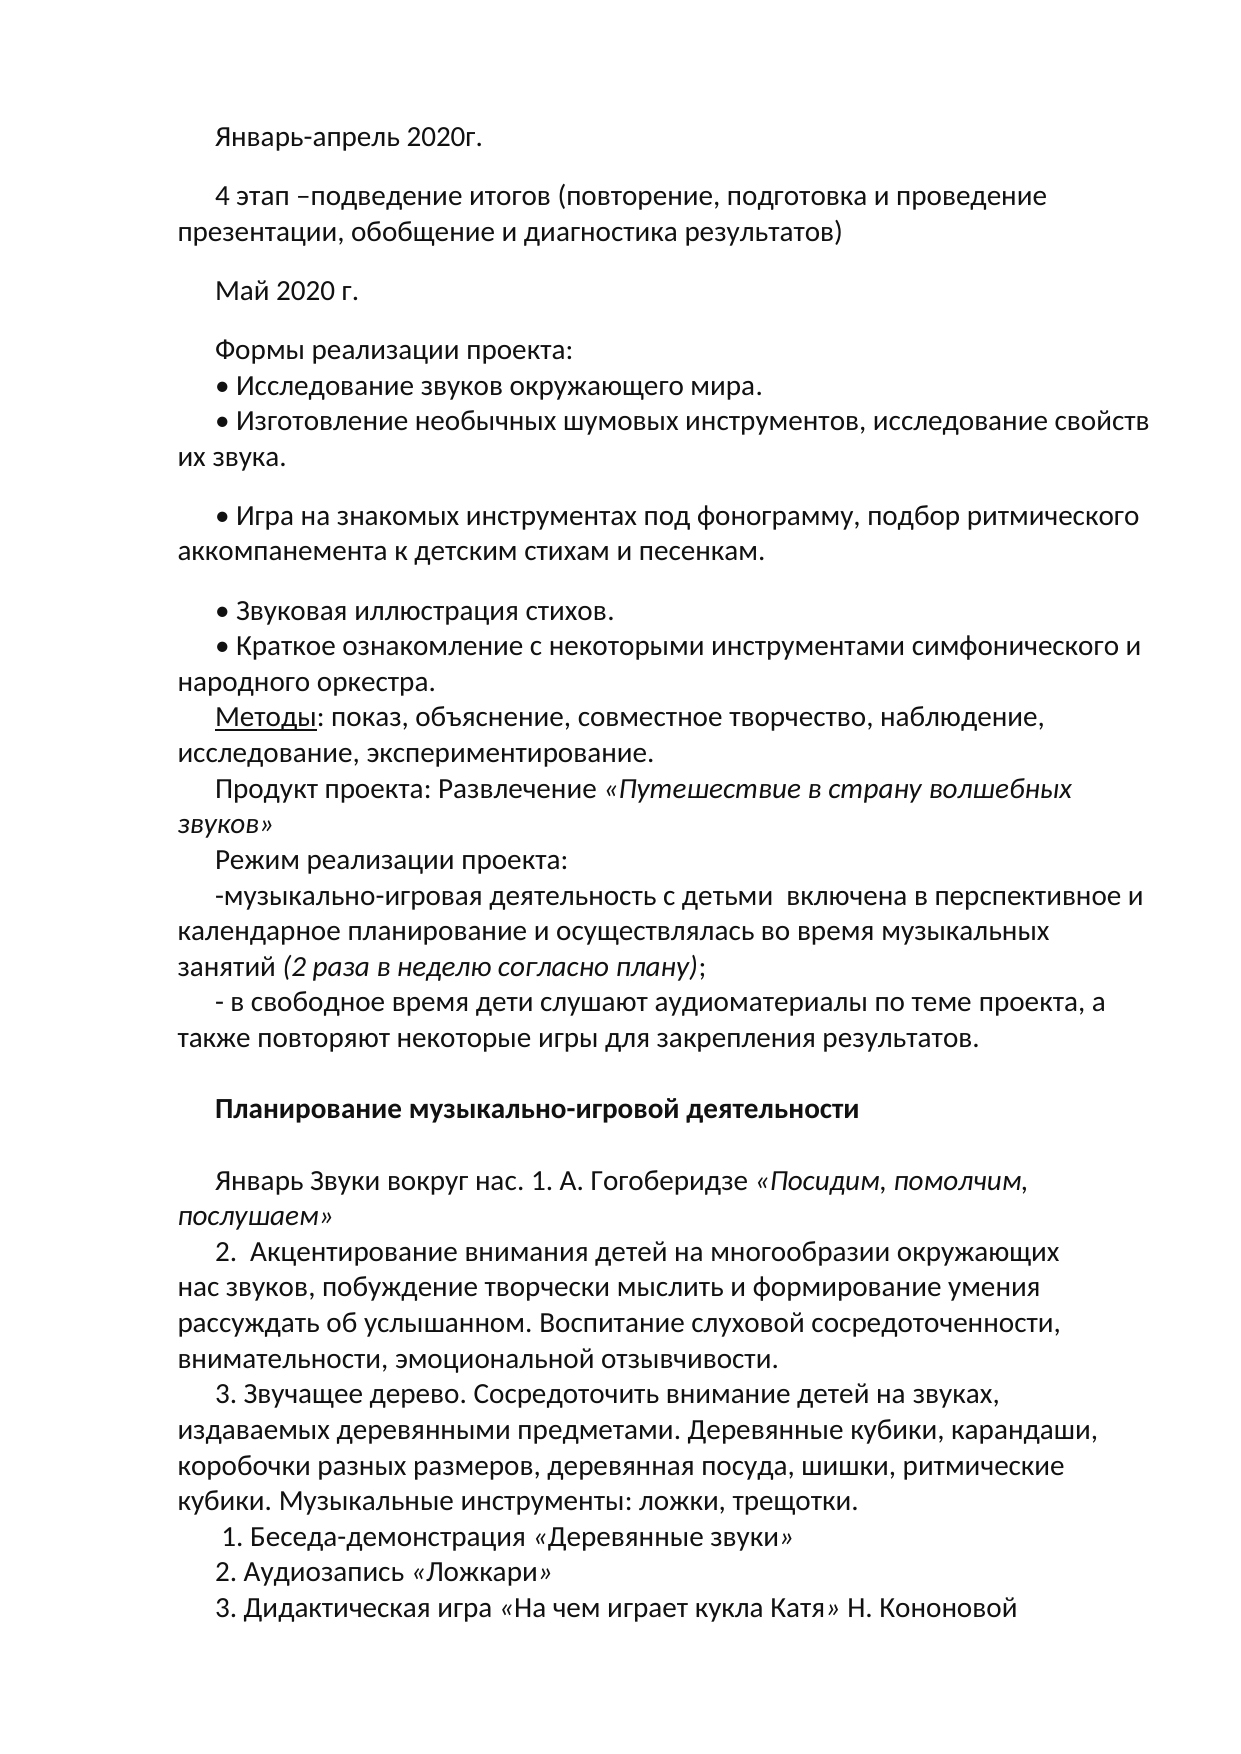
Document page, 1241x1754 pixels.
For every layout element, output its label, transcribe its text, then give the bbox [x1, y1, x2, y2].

text • Исследование звуков окружающего мира. [177, 367, 1152, 402]
text Режим реализации проекта: [177, 841, 1152, 877]
text • Игра на знакомых инструментах под фонограмму, подбор ритмического аккомпанемента к детским стихам и песенкам. [177, 497, 1152, 568]
text 1. Беседа-демонстрация «Деревянные звуки» [177, 1518, 1152, 1553]
text - в свободное время дети слушают аудиоматериалы по теме проекта, а также повторяют некоторые игры для закрепления результатов. [177, 983, 1152, 1055]
text Планирование музыкально-игровой деятельности [177, 1090, 1152, 1126]
text • Изготовление необычных шумовых инструментов, исследование свойств их звука. [177, 402, 1152, 473]
text Формы реализации проекта: [177, 331, 1152, 367]
text 3. Звучащее дерево. Сосредоточить внимание детей на звуках, издаваемых деревянными предметами. Деревянные кубики, карандаши, коробочки разных размеров, деревянная посуда, шишки, ритмические кубики. Музыкальные инструменты: ложки, трещотки. [177, 1375, 1152, 1518]
text Январь Звуки вокруг нас. 1. А. Гогоберидзе «Посидим, помолчим, послушаем» [177, 1162, 1152, 1233]
text • Звуковая иллюстрация стихов. [177, 592, 1152, 627]
text Май 2020 г. [177, 272, 1152, 307]
text 4 этап –подведение итогов (повторение, подготовка и проведение презентации, обобщение и диагностика результатов) [177, 177, 1152, 248]
text Продукт проекта: Развлечение «Путешествие в страну волшебных звуков» [177, 770, 1152, 841]
text • Краткое ознакомление с некоторыми инструментами симфонического и народного оркестра. [177, 627, 1152, 698]
text 2. Аудиозапись «Ложкари» [177, 1553, 1152, 1589]
text -музыкально-игровая деятельность с детьми включена в перспективное и календарное планирование и осуществлялась во время музыкальных занятий (2 раза в неделю согласно плану); [177, 877, 1152, 983]
text 2. Акцентирование внимания детей на многообразии окружающих нас звуков, побуждение творчески мыслить и формирование умения рассуждать об услышанном. Воспитание слуховой сосредоточенности, внимательности, эмоциональной отзывчивости. [177, 1233, 1152, 1375]
text Январь-апрель 2020г. [177, 118, 1152, 154]
text Методы: показ, объяснение, совместное творчество, наблюдение, исследование, экспериментирование. [177, 698, 1152, 770]
text 3. Дидактическая игра «На чем играет кукла Катя» Н. Кононовой [177, 1589, 1152, 1625]
